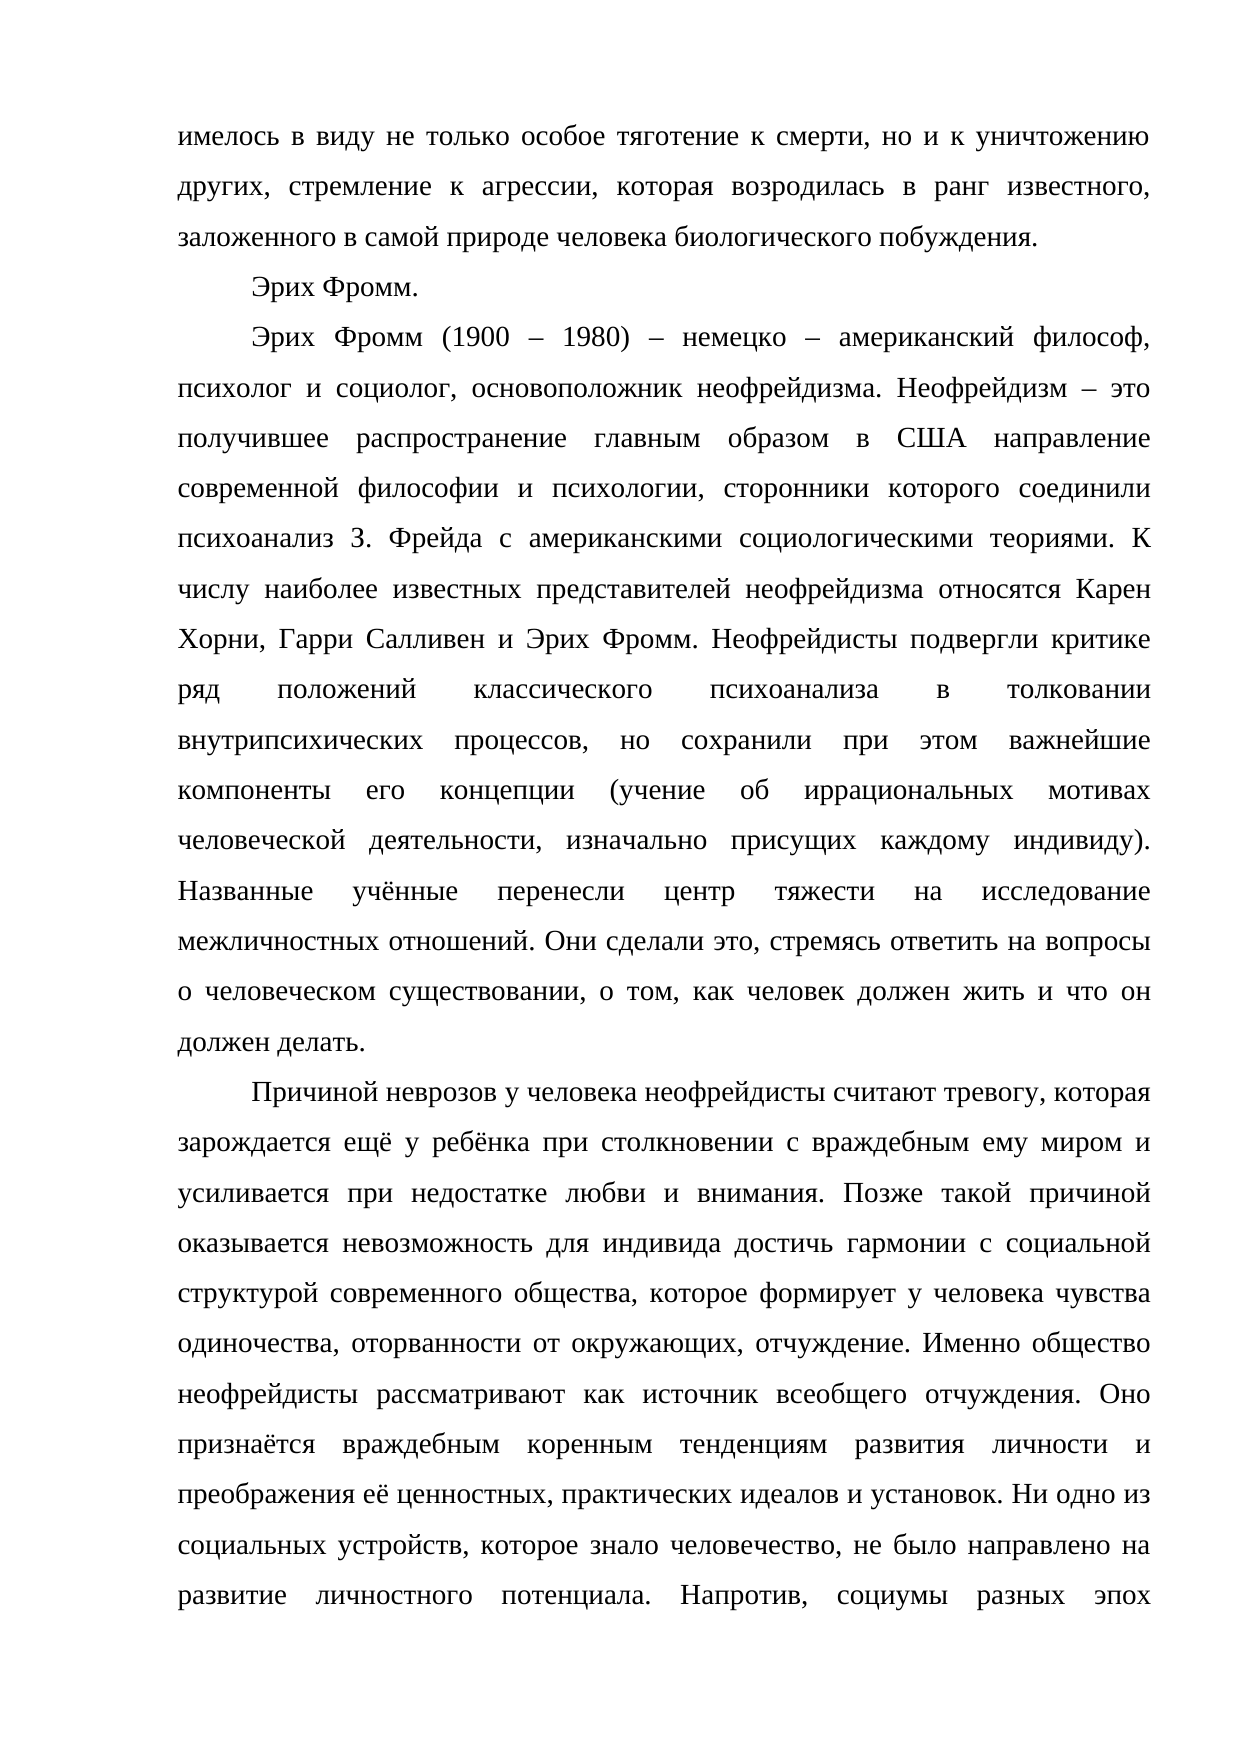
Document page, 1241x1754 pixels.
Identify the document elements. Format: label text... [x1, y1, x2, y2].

text Эрих Фромм (1900 – 1980) – немецко – американский философ, психолог и социолог, основоположник неофрейдизма. Неофрейдизм – это получившее распространение главным образом в США направление современной философии и психологии, сторонники которого соединили психоанализ З. Фрейда с американскими социологическими теориями. К числу наиболее известных представителей неофрейдизма относятся Карен Хорни, Гарри Салливен и Эрих Фромм. Неофрейдисты подвергли критике ряд положений классического психоанализа в толковании внутрипсихических процессов, но сохранили при этом важнейшие компоненты его концепции (учение об иррациональных мотивах человеческой деятельности, изначально присущих каждому индивиду). Названные учённые перенесли центр тяжести на исследование межличностных отношений. Они сделали это, стремясь ответить на вопросы о человеческом существовании, о том, как человек должен жить и что он должен делать. [177, 319, 1152, 1057]
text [177, 1074, 1152, 1611]
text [177, 118, 1152, 252]
text Эрих Фромм. [177, 269, 1152, 303]
